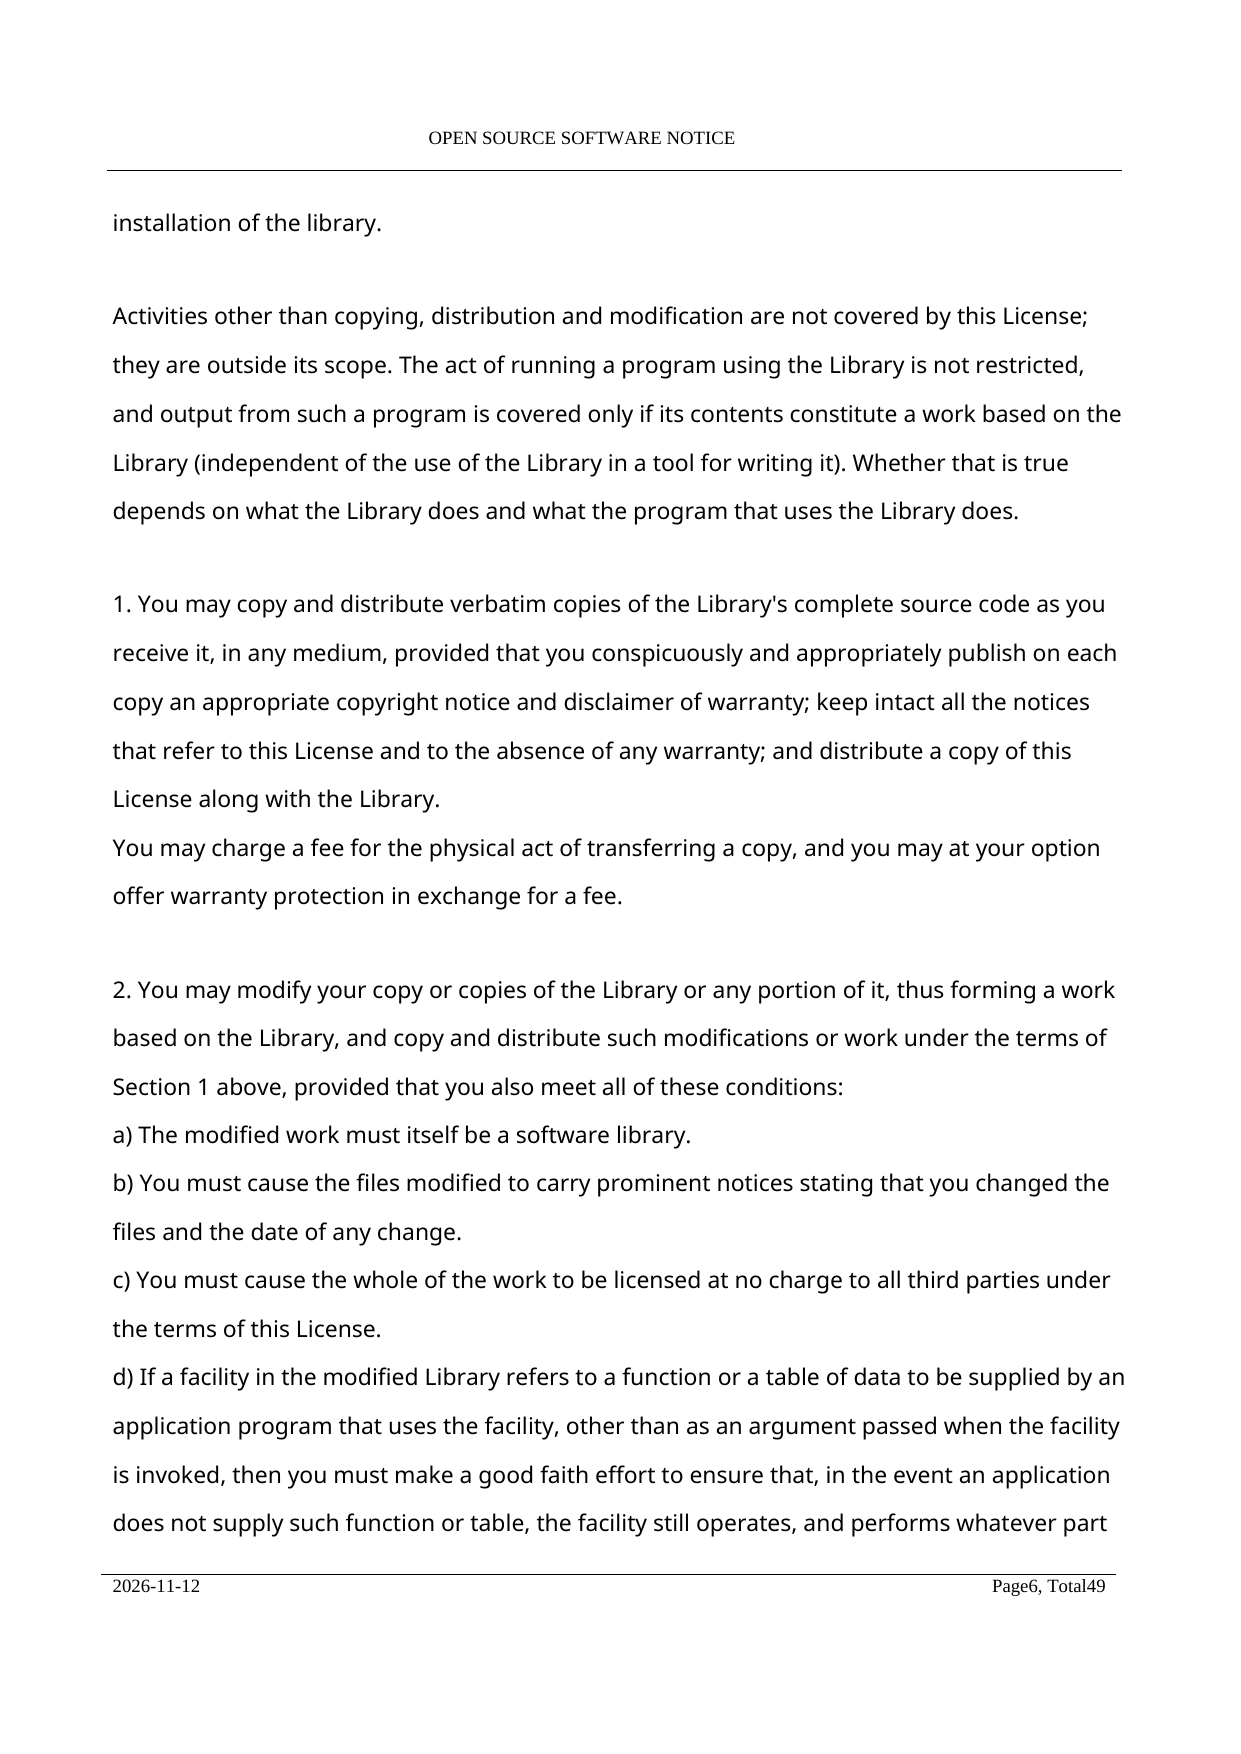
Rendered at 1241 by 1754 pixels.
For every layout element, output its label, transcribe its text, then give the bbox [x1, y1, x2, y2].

text a) The modified work must itself be a software library. [112, 1118, 1128, 1151]
text c) You must cause the whole of the work to be licensed at no charge to all third parties under the terms of this License. [112, 1263, 1128, 1345]
text 1. You may copy and distribute verbatim copies of the Library's complete source code as you receive it, in any medium, provided that you conspicuously and appropriately publish on each copy an appropriate copyright notice and disclaimer of warranty; keep intact all the notices that refer to this License and to the absence of any warranty; and distribute a copy of this License along with the Library. [112, 588, 1128, 815]
text b) You must cause the files modified to carry prominent notices stating that you changed the files and the date of any change. [112, 1167, 1128, 1248]
text You may charge a fee for the physical act of transferring a copy, and you may at your option offer warranty protection in exchange for a fee. [112, 831, 1128, 912]
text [112, 206, 1128, 239]
text Activities other than copying, distribution and modification are not covered by this License; they are outside its scope. The act of running a program using the Library is not restricted, and output from such a program is covered only if its contents constitute a work based on the Library (independent of the use of the Library in a tool for writing it). Whether that is true depends on what the Library does and what the program that uses the Library does. [112, 299, 1128, 527]
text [112, 1360, 1128, 1539]
text 2. You may modify your copy or copies of the Library or any portion of it, thus forming a work based on the Library, and copy and distribute such modifications or work under the terms of Section 1 above, provided that you also meet all of these conditions: [112, 973, 1128, 1103]
